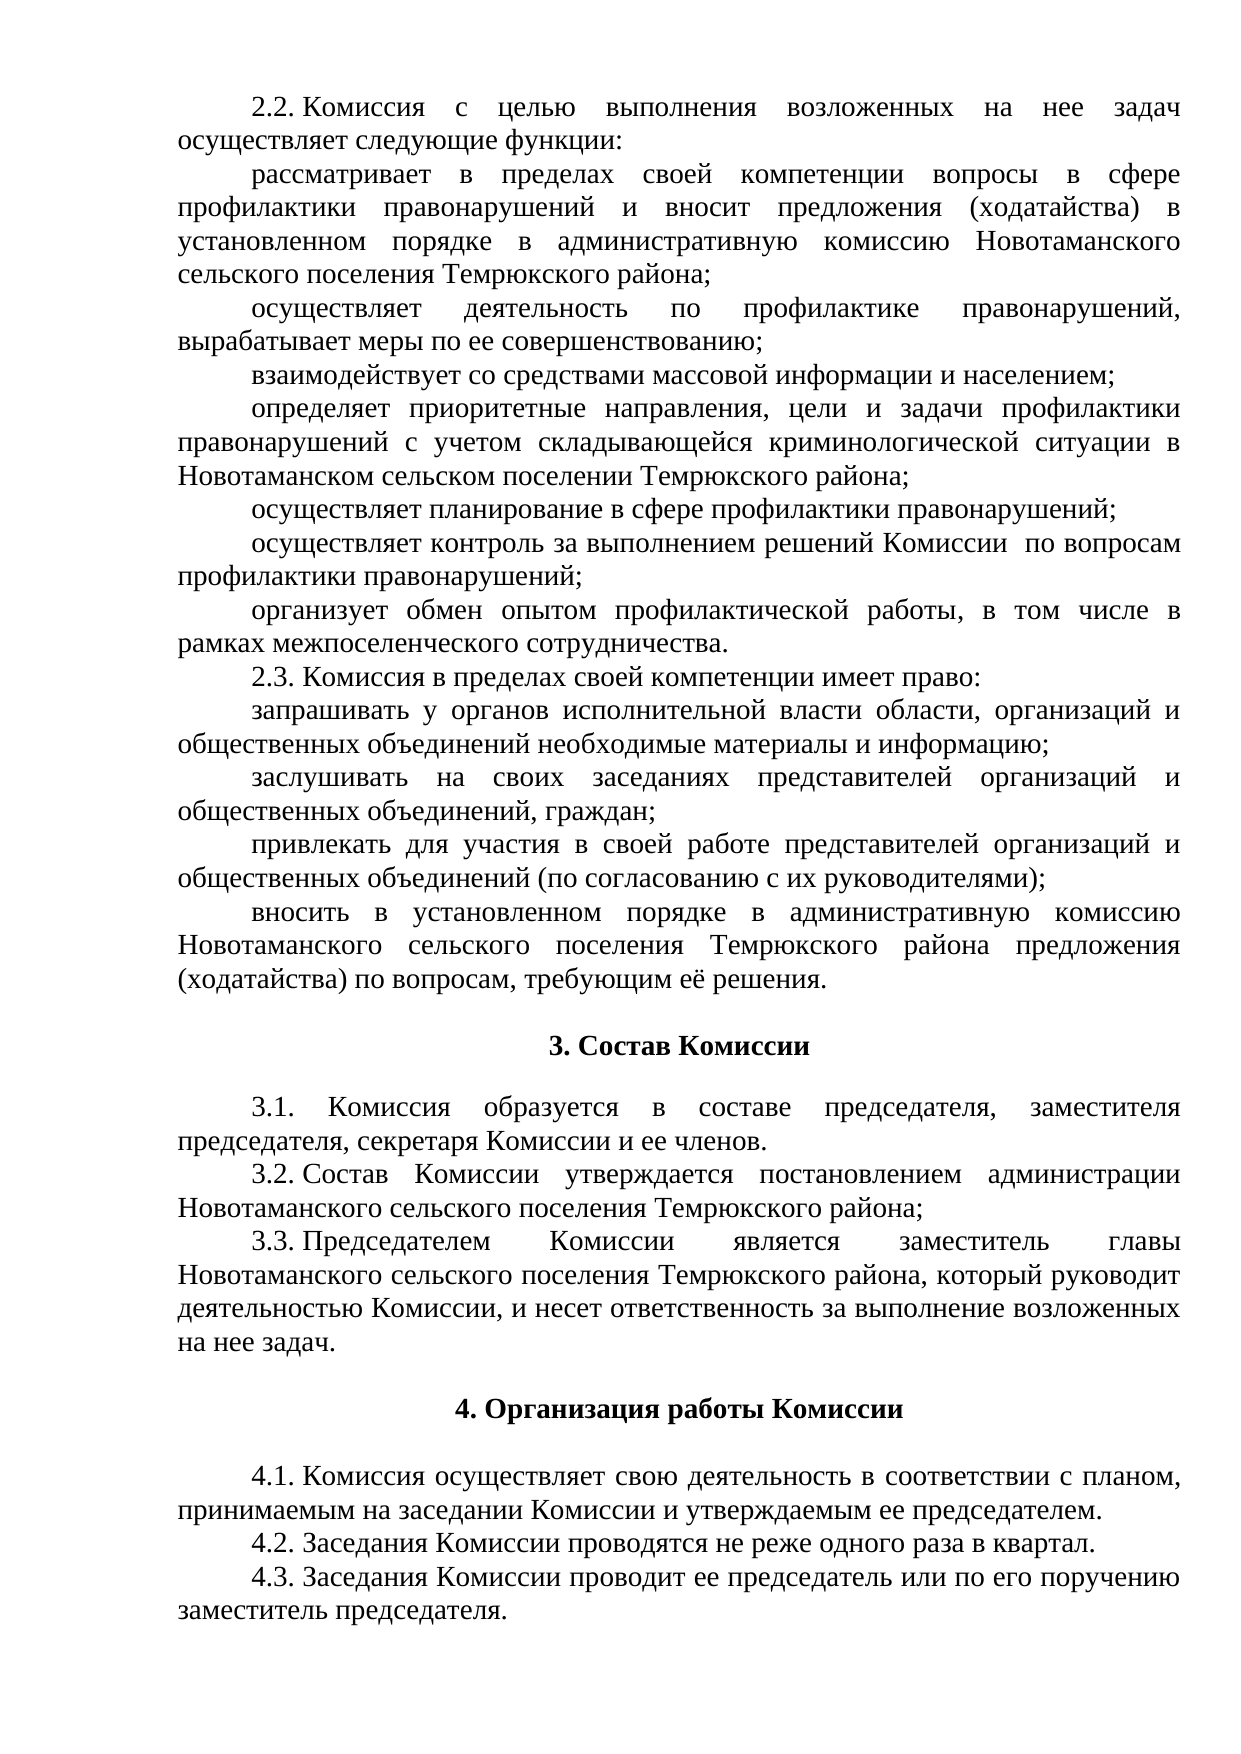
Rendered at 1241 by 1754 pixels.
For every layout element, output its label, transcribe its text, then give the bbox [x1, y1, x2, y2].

text 4. Организация работы Комиссии [177, 1391, 1181, 1425]
text осуществляет деятельность по профилактике правонарушений, вырабатывает меры по ее совершенствованию; [177, 290, 1181, 357]
text 3.2. Состав Комиссии утверждается постановлением администрации Новотаманского сельского поселения Темрюкского района; [177, 1156, 1181, 1223]
text организует обмен опытом профилактической работы, в том числе в рамках межпоселенческого сотрудничества. [177, 592, 1181, 659]
text 3.1. Комиссия образуется в составе председателя, заместителя председателя, секретаря Комиссии и ее членов. [177, 1089, 1181, 1156]
text запрашивать у органов исполнительной власти области, организаций и общественных объединений необходимые материалы и информацию; [177, 692, 1181, 759]
text вносить в установленном порядке в административную комиссию Новотаманского сельского поселения Темрюкского района предложения (ходатайства) по вопросам, требующим её решения. [177, 894, 1181, 994]
text 4.1. Комиссия осуществляет свою деятельность в соответствии с планом, принимаемым на заседании Комиссии и утверждаемым ее председателем. [177, 1458, 1181, 1525]
text 2.3. Комиссия в пределах своей компетенции имеет право: [177, 659, 1181, 692]
text рассматривает в пределах своей компетенции вопросы в сфере профилактики правонарушений и вносит предложения (ходатайства) в установленном порядке в административную комиссию Новотаманского сельского поселения Темрюкского района; [177, 156, 1181, 290]
text 3. Состав Комиссии [177, 1028, 1181, 1061]
text 4.2. Заседания Комиссии проводятся не реже одного раза в квартал. [177, 1525, 1181, 1559]
text 2.2. Комиссия с целью выполнения возложенных на нее задач осуществляет следующие функции: [177, 89, 1181, 156]
text определяет приоритетные направления, цели и задачи профилактики правонарушений с учетом складывающейся криминологической ситуации в Новотаманском сельском поселении Темрюкского района; [177, 391, 1181, 491]
text осуществляет планирование в сфере профилактики правонарушений; [177, 491, 1181, 525]
text осуществляет контроль за выполнением решений Комиссии по вопросам профилактики правонарушений; [177, 525, 1181, 592]
text 4.3. Заседания Комиссии проводит ее председатель или по его поручению заместитель председателя. [177, 1559, 1181, 1626]
text заслушивать на своих заседаниях представителей организаций и общественных объединений, граждан; [177, 759, 1181, 827]
text привлекать для участия в своей работе представителей организаций и общественных объединений (по согласованию с их руководителями); [177, 827, 1181, 894]
text взаимодействует со средствами массовой информации и населением; [177, 357, 1181, 391]
text 3.3. Председателем Комиссии является заместитель главы Новотаманского сельского поселения Темрюкского района, который руководит деятельностью Комиссии, и несет ответственность за выполнение возложенных на нее задач. [177, 1223, 1181, 1358]
